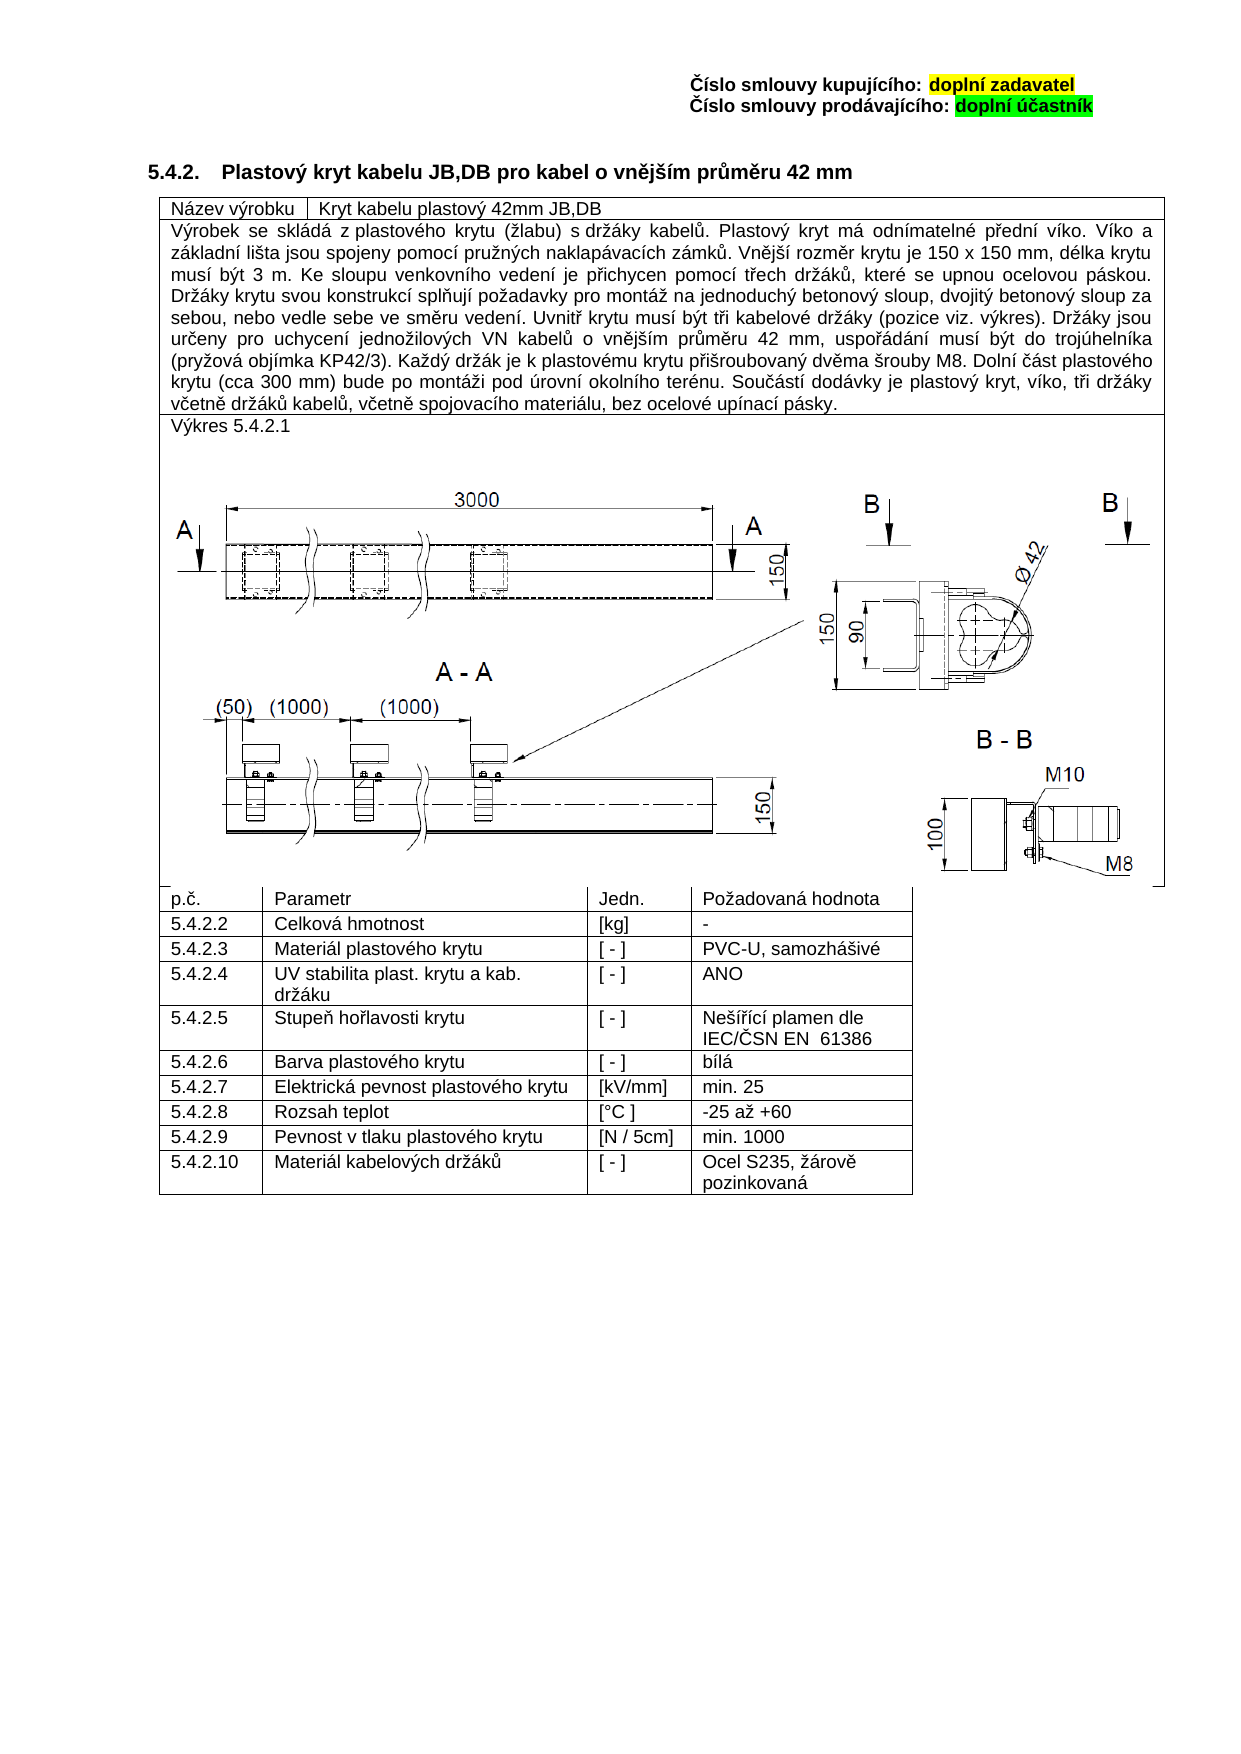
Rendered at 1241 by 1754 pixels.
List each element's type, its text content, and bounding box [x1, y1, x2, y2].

table_cell bílá [692, 1051, 912, 1074]
table_cell Parametr [263, 887, 587, 911]
table_cell [kg] [588, 912, 691, 936]
table_header Kryt kabelu plastový 42mm JB,DB [308, 198, 1164, 219]
table_cell Výkres 5.4.2.1 [160, 415, 1164, 886]
table_cell [°C ] [588, 1101, 691, 1124]
table_cell 5.4.2.4 [160, 962, 262, 1005]
table_cell [N / 5cm] [588, 1126, 691, 1149]
table_cell [ - ] [588, 1051, 691, 1074]
table_cell min. 1000 [692, 1126, 912, 1149]
table_cell [ - ] [588, 1006, 691, 1049]
table_cell [ - ] [588, 1151, 691, 1194]
table_cell -25 až +60 [692, 1101, 912, 1124]
table_cell [kV/mm] [588, 1076, 691, 1099]
table_cell 5.4.2.10 [160, 1151, 262, 1194]
table_cell Elektrická pevnost plastového krytu [263, 1076, 587, 1099]
list Plastový kryt kabelu JB,DB pro kabel o vnějším průměru 42 mm [148, 160, 1093, 184]
table_cell 5.4.2.3 [160, 937, 262, 961]
table_cell 5.4.2.8 [160, 1101, 262, 1124]
table_cell Výrobek se skládá z plastového krytu (žlabu) s držáky kabelů. Plastový kryt má odnímatelné přední víko. Víko a základní lišta jsou spojeny pomocí pružných naklapávacích zámků. Vnější rozměr krytu je 150 x 150 mm, délka krytu musí být 3 m. Ke sloupu venkovního vedení je přichycen pomocí třech držáků, které se upnou ocelovou páskou. Držáky krytu svou konstrukcí splňují požadavky pro montáž na jednoduchý betonový sloup, dvojitý betonový sloup za sebou, nebo vedle sebe ve směru vedení. Uvnitř krytu musí být tři kabelové držáky (pozice viz. výkres). Držáky jsou určeny pro uchycení jednožilových VN kabelů o vnějším průměru 42 mm, uspořádání musí být do trojúhelníka (pryžová objímka KP42/3). Každý držák je k plastovému krytu přišroubovaný dvěma šrouby M8. Dolní část plastového krytu (cca 300 mm) bude po montáži pod úrovní okolního terénu. Součástí dodávky je plastový kryt, víko, tři držáky včetně držáků kabelů, včetně spojovacího materiálu, bez ocelové upínací pásky. [160, 220, 1164, 414]
table_cell Pevnost v tlaku plastového krytu [263, 1126, 587, 1149]
table_cell Požadovaná hodnota [692, 887, 912, 911]
table_cell UV stabilita plast. krytu a kab. držáku [263, 962, 587, 1005]
table_cell - [692, 912, 912, 936]
table_cell [ - ] [588, 962, 691, 1005]
table_cell Stupeň hořlavosti krytu [263, 1006, 587, 1049]
picture [170, 458, 1153, 887]
table_cell 5.4.2.2 [160, 912, 262, 936]
table_cell Ocel S235, žárově pozinkovaná [692, 1151, 912, 1194]
table_cell ANO [692, 962, 912, 1005]
table_cell [ - ] [588, 937, 691, 961]
table_cell 5.4.2.5 [160, 1006, 262, 1049]
table_cell Barva plastového krytu [263, 1051, 587, 1074]
table_cell 5.4.2.9 [160, 1126, 262, 1149]
table_cell min. 25 [692, 1076, 912, 1099]
table_cell 5.4.2.6 [160, 1051, 262, 1074]
table_cell PVC-U, samozhášivé [692, 937, 912, 961]
table_cell Jedn. [588, 887, 691, 911]
table_cell Celková hmotnost [263, 912, 587, 936]
table_cell Rozsah teplot [263, 1101, 587, 1124]
table_cell p.č. [160, 887, 262, 911]
table_cell Nešířící plamen dle IEC/ČSN EN 61386 [692, 1006, 912, 1049]
table_cell 5.4.2.7 [160, 1076, 262, 1099]
table_cell Materiál plastového krytu [263, 937, 587, 961]
table_header Název výrobku [160, 198, 307, 219]
table_cell Materiál kabelových držáků [263, 1151, 587, 1194]
